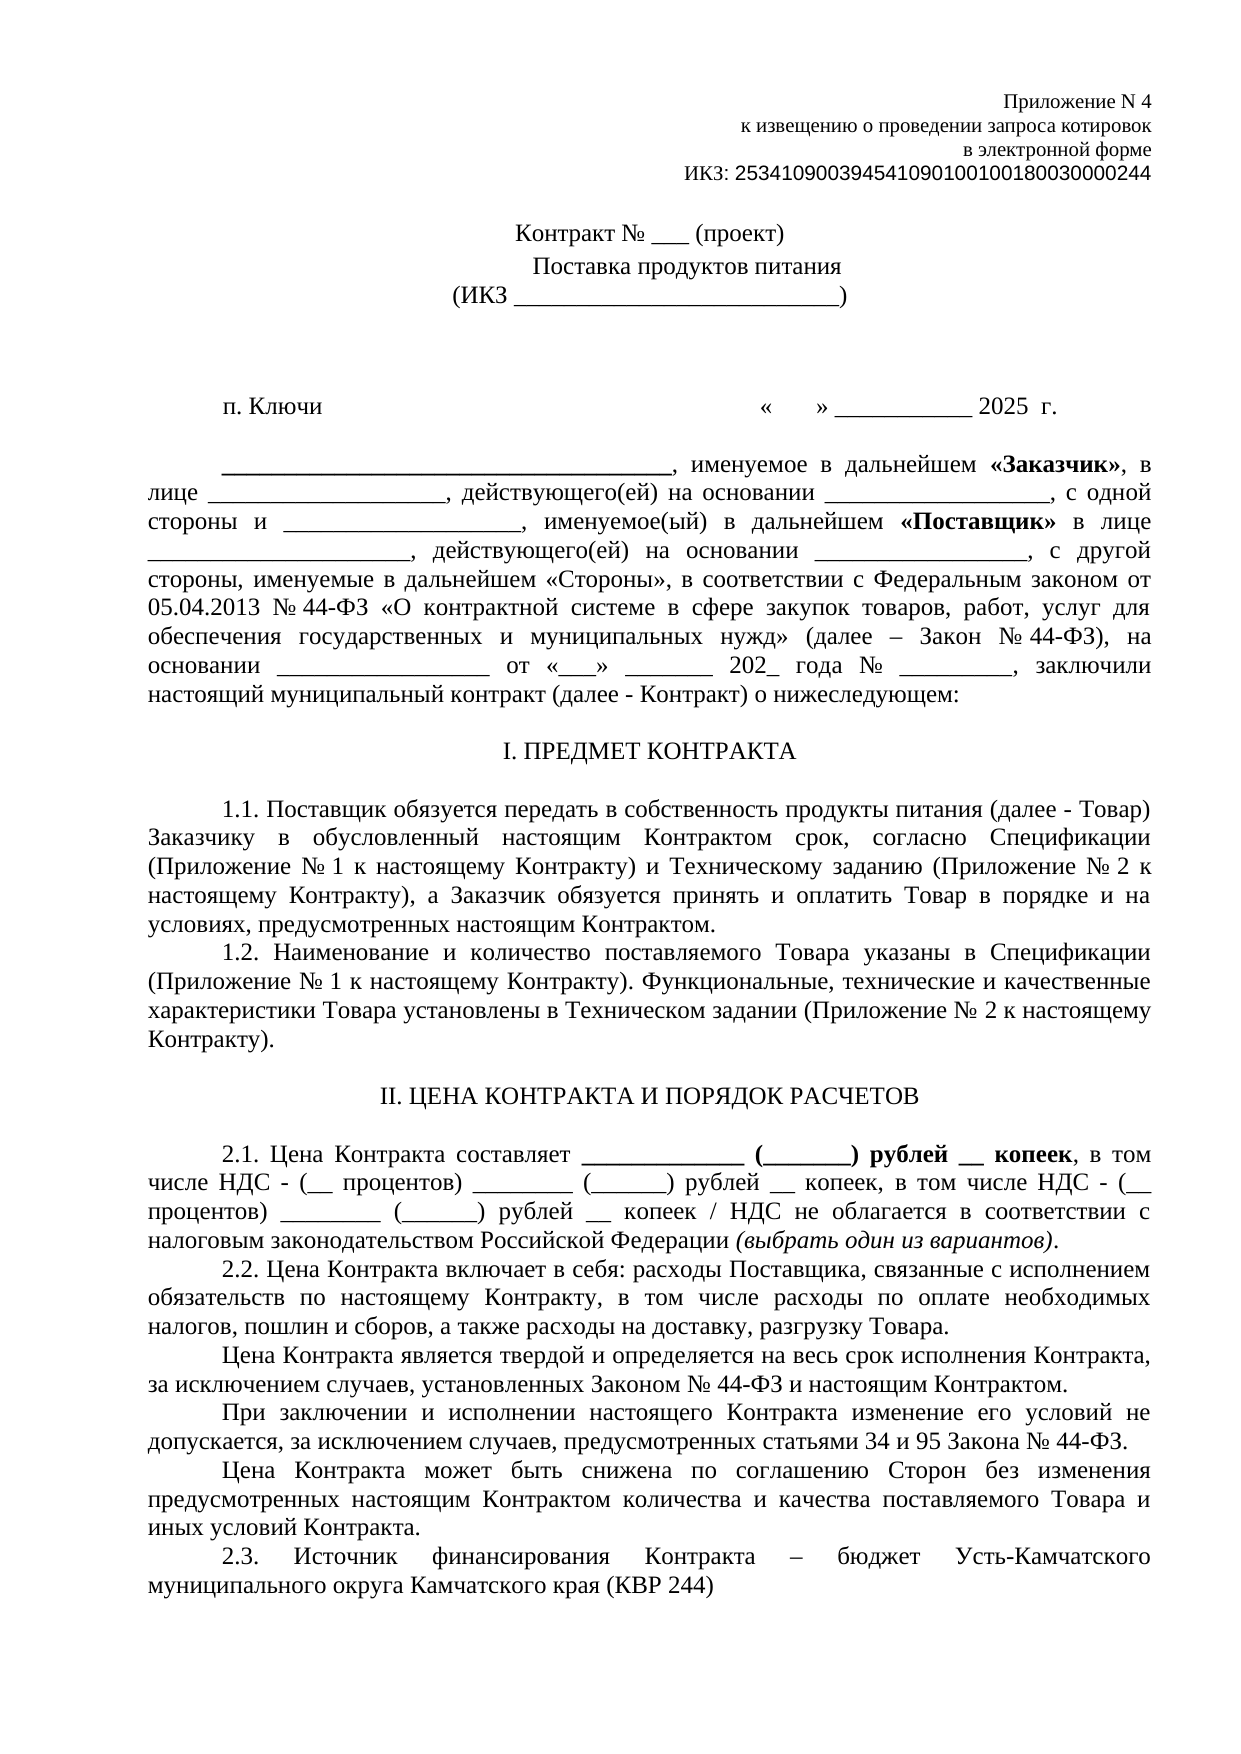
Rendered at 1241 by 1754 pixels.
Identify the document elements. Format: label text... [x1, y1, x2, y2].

text Цена Контракта может быть снижена по соглашению Сторон без изменения предусмотренных настоящим Контрактом количества и качества поставляемого Товара и иных условий Контракта. [148, 1455, 1152, 1541]
text к извещению о проведении запроса котировок [148, 113, 1152, 137]
text (ИКЗ __________________________) [148, 280, 1152, 308]
text Приложение N 4 [148, 89, 1152, 113]
text При заключении и исполнении настоящего Контракта изменение его условий не допускается, за исключением случаев, предусмотренных статьями 34 и 95 Закона № 44-ФЗ. [148, 1397, 1152, 1455]
text п. Ключи « » ___________ 2025 г. [148, 391, 1152, 420]
text ИКЗ: 253410900394541090100100180030000244 [148, 161, 723, 185]
text I. ПРЕДМЕТ КОНТРАКТА [148, 736, 1152, 765]
text Контракт № ___ (проект) [148, 218, 1152, 247]
text 2.1. Цена Контракта составляет _____________ (_______) рублей __ копеек, в том числе НДС - (__ процентов) ________ (______) рублей __ копеек, в том числе НДС - (__ процентов) ________ (______) рублей __ копеек / НДС не облагается в соответствии с налоговым законодательством Российской Федерации (выбрать один из вариантов). [148, 1139, 1152, 1254]
text 2.3. Источник финансирования Контракта – бюджет Усть-Камчатского муниципального округа Камчатского края (КВР 244) [148, 1541, 1152, 1599]
text 1.2. Наименование и количество поставляемого Товара указаны в Спецификации (Приложение № 1 к настоящему Контракту). Функциональные, технические и качественные характеристики Товара установлены в Техническом задании (Приложение № 2 к настоящему Контракту). [148, 937, 1152, 1052]
text 1.1. Поставщик обязуется передать в собственность продукты питания (далее - Товар) Заказчику в обусловленный настоящим Контрактом срок, согласно Спецификации (Приложение № 1 к настоящему Контракту) и Техническому заданию (Приложение № 2 к настоящему Контракту), а Заказчик обязуется принять и оплатить Товар в порядке и на условиях, предусмотренных настоящим Контрактом. [148, 794, 1152, 937]
text II. ЦЕНА КОНТРАКТА И ПОРЯДОК РАСЧЕТОВ [148, 1081, 1152, 1110]
text 2.2. Цена Контракта включает в себя: расходы Поставщика, связанные с исполнением обязательств по настоящему Контракту, в том числе расходы по оплате необходимых налогов, пошлин и сборов, а также расходы на доставку, разгрузку Товара. [148, 1254, 1152, 1340]
text в электронной форме [148, 137, 1152, 161]
text Цена Контракта является твердой и определяется на весь срок исполнения Контракта, за исключением случаев, установленных Законом № 44-ФЗ и настоящим Контрактом. [148, 1340, 1152, 1397]
text ____________________________________, именуемое в дальнейшем «Заказчик», в лице ___________________, действующего(ей) на основании __________________, с одной стороны и ___________________, именуемое(ый) в дальнейшем «Поставщик» в лице _____________________, действующего(ей) на основании _________________, с другой стороны, именуемые в дальнейшем «Стороны», в соответствии с Федеральным законом от 05.04.2013 № 44-ФЗ «О контрактной системе в сфере закупок товаров, работ, услуг для обеспечения государственных и муниципальных нужд» (далее – Закон № 44-ФЗ), на основании _________________ от «___» _______ 202_ года № _________, заключили настоящий муниципальный контракт (далее - Контракт) о нижеследующем: [148, 449, 1152, 707]
text Поставка продуктов питания [148, 251, 1152, 280]
